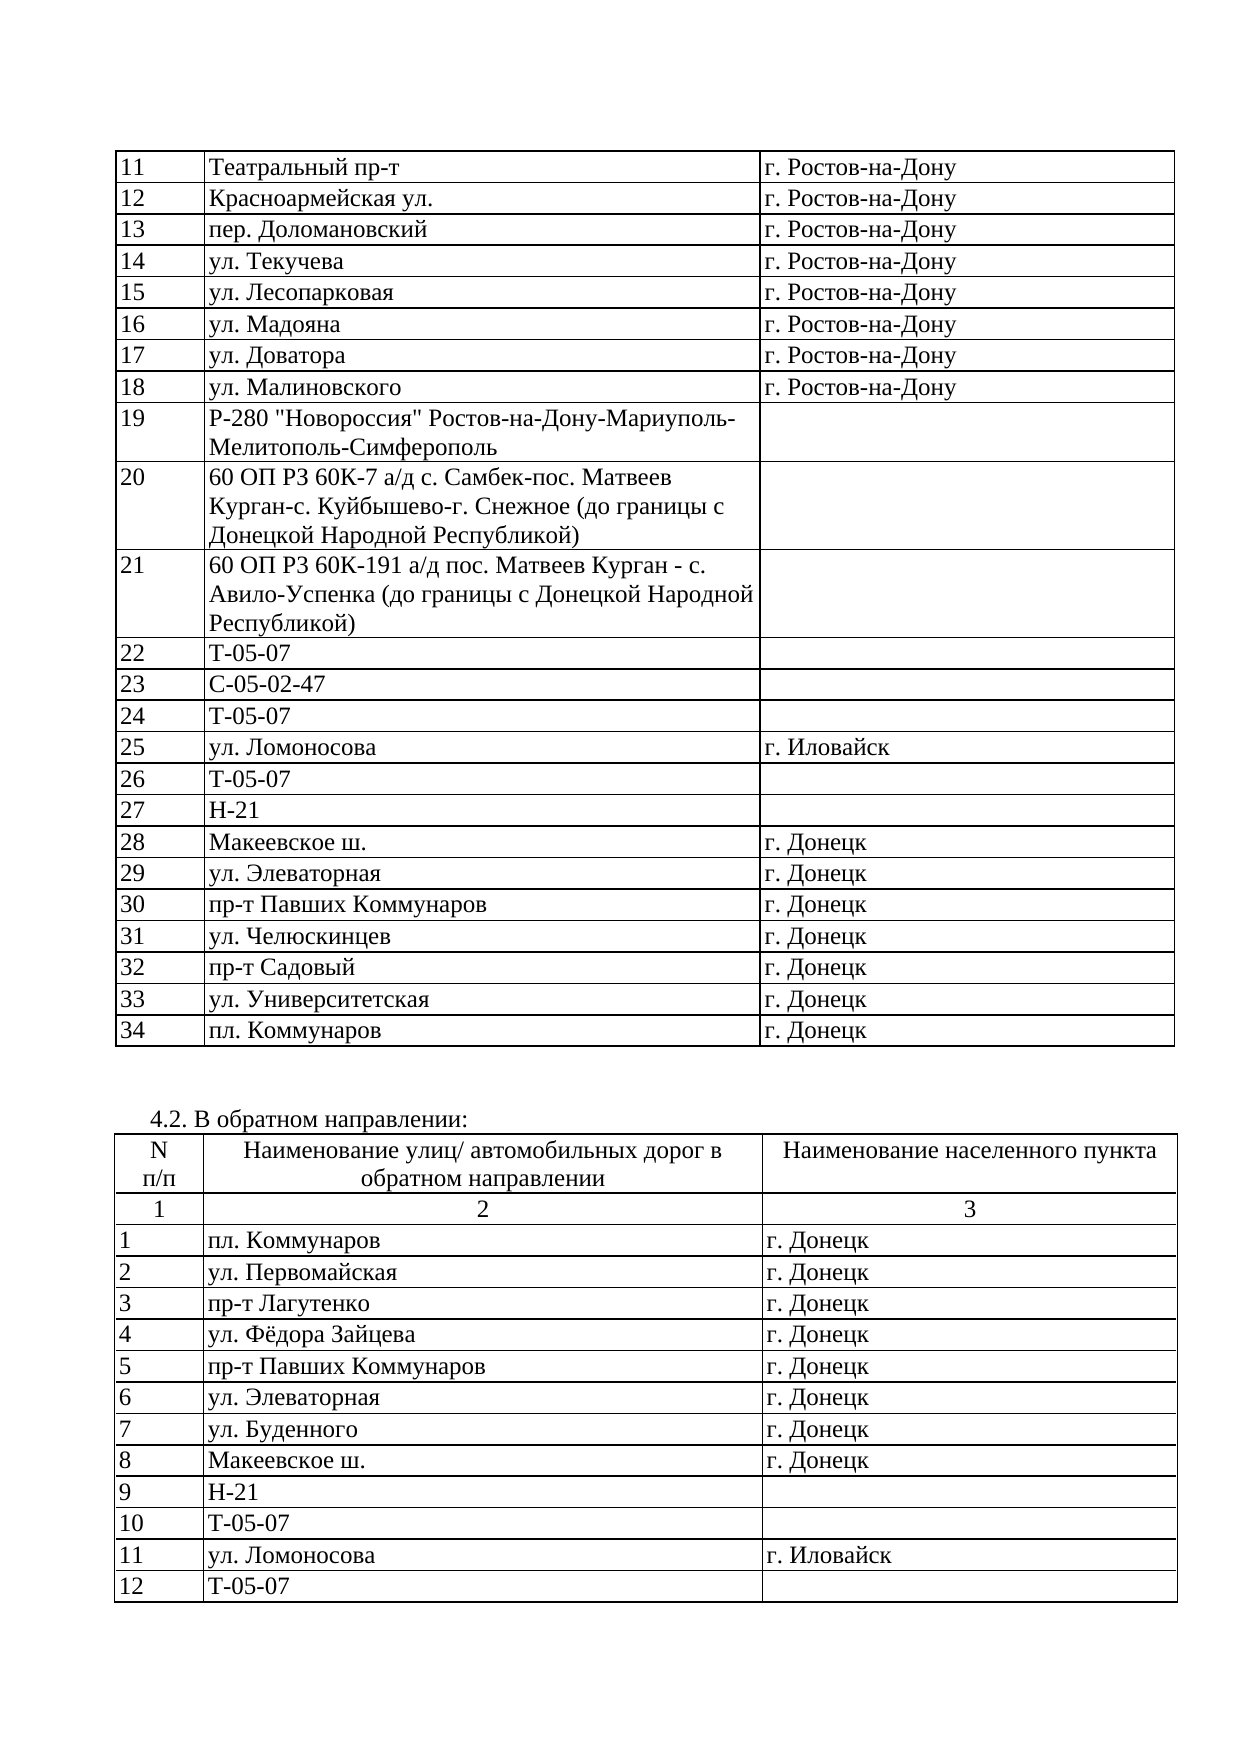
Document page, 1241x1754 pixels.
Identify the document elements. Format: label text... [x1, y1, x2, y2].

table_cell Т-05-07 [204, 1571, 762, 1601]
table_cell г. Иловайск [761, 732, 1174, 762]
table_cell ул. Элеваторная [205, 858, 759, 888]
table_cell Н-21 [205, 795, 759, 825]
table_cell пр-т Павших Коммунаров [205, 890, 759, 919]
table_cell 5 [115, 1351, 203, 1381]
table_cell 9 [115, 1476, 203, 1507]
table_cell С-05-02-47 [205, 670, 759, 699]
table_cell 6 [115, 1382, 203, 1412]
table_cell 1 [115, 1193, 203, 1224]
table_header N п/п [115, 1135, 203, 1192]
table_cell 31 [117, 921, 204, 951]
table_cell 14 [117, 246, 204, 276]
table_cell Макеевское ш. [204, 1446, 762, 1475]
table_cell [763, 1507, 1177, 1538]
table_cell 7 [115, 1414, 203, 1444]
table_cell Н-21 [204, 1477, 762, 1507]
table_cell Т-05-07 [204, 1508, 762, 1538]
table_cell 29 [117, 858, 204, 888]
table_cell г. Донецк [763, 1287, 1177, 1318]
table_cell ул. Челюскинцев [205, 921, 759, 951]
table_cell ул. Элеваторная [204, 1383, 762, 1412]
table_cell г. Донецк [761, 953, 1174, 982]
table_cell пл. Коммунаров [205, 1016, 759, 1045]
table_cell ул. Лесопарковая [205, 277, 759, 307]
table_cell г. Ростов-на-Дону [761, 340, 1174, 370]
table_cell г. Донецк [763, 1381, 1177, 1412]
table_cell 3 [115, 1288, 203, 1318]
table_header Наименование населенного пункта [763, 1135, 1177, 1192]
table_cell 32 [117, 953, 204, 982]
table_cell пр-т Лагутенко [204, 1288, 762, 1318]
table_cell 4 [115, 1319, 203, 1349]
table_cell 27 [117, 795, 204, 825]
table_cell Красноармейская ул. [205, 183, 759, 213]
table_cell 60 ОП Р3 60К-191 а/д пос. Матвеев Курган - с. Авило-Успенка (до границы с Донецкой Народной Республикой) [205, 550, 759, 636]
table_cell 22 [117, 638, 204, 668]
table_cell ул. Мадояна [205, 309, 759, 339]
table_cell пл. Коммунаров [204, 1225, 762, 1255]
table_cell г. Ростов-на-Дону [761, 215, 1174, 244]
table_cell г. Донецк [763, 1444, 1177, 1475]
table_cell 12 [117, 183, 204, 213]
table_cell ул. Текучева [205, 246, 759, 276]
table_cell г. Ростов-на-Дону [761, 372, 1174, 402]
table_cell Макеевское ш. [205, 827, 759, 857]
table_cell г. Донецк [763, 1255, 1177, 1287]
table_cell ул. Первомайская [204, 1257, 762, 1287]
table_cell ул. Ломоносова [205, 732, 759, 762]
table_cell ул. Ломоносова [204, 1540, 762, 1570]
table_cell г. Донецк [763, 1224, 1177, 1255]
table_cell [761, 462, 1174, 548]
table_cell 24 [117, 701, 204, 731]
table_cell г. Иловайск [763, 1538, 1177, 1570]
table_cell ул. Буденного [204, 1414, 762, 1444]
table_cell 19 [117, 403, 204, 461]
table_cell ул. Фёдора Зайцева [204, 1320, 762, 1349]
table_cell пр-т Павших Коммунаров [204, 1351, 762, 1381]
table_cell 11 [117, 152, 204, 181]
table_cell г. Ростов-на-Дону [761, 277, 1174, 307]
table_cell пер. Доломановский [205, 215, 759, 244]
table_cell 21 [117, 550, 204, 636]
table_cell г. Ростов-на-Дону [761, 152, 1174, 181]
text 4.2. В обратном направлении: [150, 1104, 1090, 1133]
table_cell г. Донецк [761, 858, 1174, 888]
table_cell г. Ростов-на-Дону [761, 309, 1174, 339]
table_cell г. Ростов-на-Дону [761, 246, 1174, 276]
table_cell [763, 1475, 1177, 1507]
table_cell [761, 764, 1174, 794]
table_cell 20 [117, 462, 204, 548]
table_cell г. Донецк [761, 921, 1174, 951]
table_cell 13 [117, 215, 204, 244]
table_cell 60 ОП РЗ 60К-7 а/д с. Самбек-пос. Матвеев Курган-с. Куйбышево-г. Снежное (до границы с Донецкой Народной Республикой) [205, 462, 759, 548]
table_cell г. Донецк [761, 827, 1174, 857]
table_cell 18 [117, 372, 204, 402]
table_cell г. Ростов-на-Дону [761, 183, 1174, 213]
table_cell [761, 701, 1174, 731]
table_cell 2 [204, 1194, 762, 1224]
table_cell 26 [117, 764, 204, 794]
table_cell [761, 403, 1174, 461]
table_cell г. Донецк [761, 984, 1174, 1014]
table_cell 23 [117, 670, 204, 699]
table_cell 11 [115, 1539, 203, 1570]
table_cell 28 [117, 827, 204, 857]
table_cell г. Донецк [763, 1350, 1177, 1381]
table_cell [761, 550, 1174, 636]
table_cell ул. Университетская [205, 984, 759, 1014]
table_cell Т-05-07 [205, 701, 759, 731]
table_cell Р-280 "Новороссия" Ростов-на-Дону-Мариуполь-Мелитополь-Симферополь [205, 403, 759, 461]
table_cell ул. Доватора [205, 340, 759, 370]
table_cell г. Донецк [761, 890, 1174, 919]
table_cell 34 [117, 1016, 204, 1045]
table_cell Т-05-07 [205, 638, 759, 668]
table_cell [761, 795, 1174, 825]
table_cell г. Донецк [761, 1016, 1174, 1045]
table_cell г. Донецк [763, 1413, 1177, 1444]
table_header Наименование улиц/ автомобильных дорог в обратном направлении [204, 1135, 762, 1192]
table_cell 12 [115, 1571, 203, 1601]
table_cell 16 [117, 309, 204, 339]
table_cell Театральный пр-т [205, 152, 759, 181]
table_cell [761, 670, 1174, 699]
table_cell 1 [115, 1225, 203, 1255]
table_cell 3 [763, 1192, 1177, 1224]
table_cell 30 [117, 890, 204, 919]
table_cell 8 [115, 1445, 203, 1475]
table_cell 17 [117, 340, 204, 370]
table_cell 15 [117, 277, 204, 307]
table_cell Т-05-07 [205, 764, 759, 794]
table_cell 2 [115, 1256, 203, 1287]
table_cell [763, 1570, 1177, 1601]
table_cell 33 [117, 984, 204, 1014]
table_cell г. Донецк [763, 1318, 1177, 1349]
table_cell ул. Малиновского [205, 372, 759, 402]
table_cell 10 [115, 1508, 203, 1538]
table_cell [761, 638, 1174, 668]
table_cell пр-т Садовый [205, 953, 759, 982]
table_cell 25 [117, 732, 204, 762]
